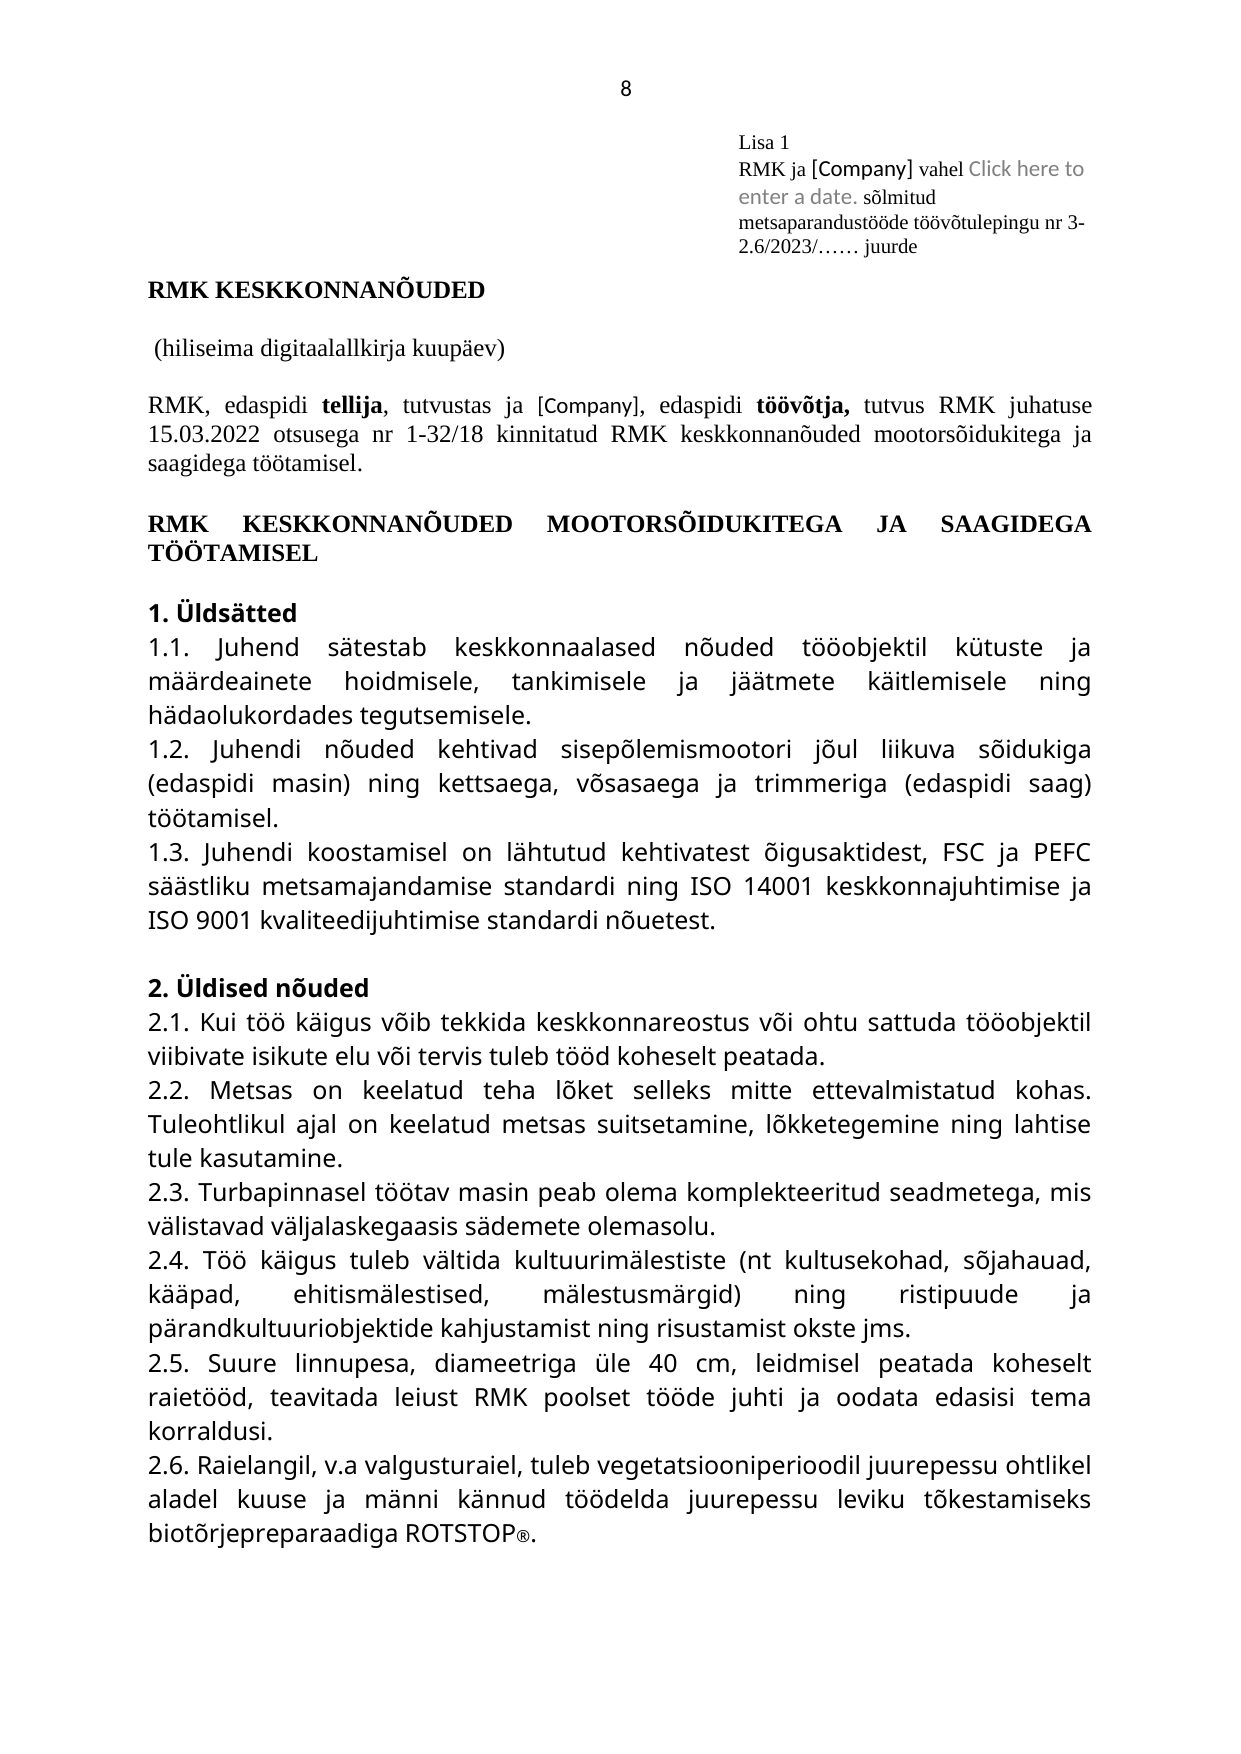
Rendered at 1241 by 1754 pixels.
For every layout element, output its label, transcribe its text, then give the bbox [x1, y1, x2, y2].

text 1.2. Juhendi nõuded kehtivad sisepõlemismootori jõul liikuva sõidukiga (edaspidi masin) ning kettsaega, võsasaega ja trimmeriga (edaspidi saag) töötamisel. [148, 732, 1093, 834]
text (hiliseima digitaalallkirja kuupäev) [148, 333, 1093, 361]
text RMK, edaspidi tellija, tutvustas ja , edaspidi töövõtja, tutvus RMK juhatuse otsusega nr 1-32/18 kinnitatud RMK keskkonnanõuded mootorsõidukitega ja saagidega töötamisel. [148, 390, 1093, 477]
text Lisa 1 RMK ja vahel sõlmitud metsaparandustööde töövõtulepingu nr 3-2.6/2023/…… juurde [738, 130, 1093, 258]
text 2.4. Töö käigus tuleb vältida kultuurimälestiste (nt kultusekohad, sõjahauad, kääpad, ehitismälestised, mälestusmärgid) ning ristipuude ja pärandkultuuriobjektide kahjustamist ning risustamist okste jms. [148, 1243, 1093, 1345]
subtitle RMK KESKKONNANÕUDED MOOTORSÕIDUKITEGA JA SAAGIDEGA TÖÖTAMISEL [148, 509, 1093, 567]
text 2.5. Suure linnupesa, diameetriga üle 40 cm, leidmisel peatada koheselt raietööd, teavitada leiust RMK poolset tööde juhti ja oodata edasisi tema korraldusi. [148, 1345, 1093, 1447]
text RMK KESKKONNANÕUDED [148, 275, 1093, 303]
text 2.3. Turbapinnasel töötav masin peab olema komplekteeritud seadmetega, mis välistavad väljalaskegaasis sädemete olemasolu. [148, 1175, 1093, 1243]
text 1.3. Juhendi koostamisel on lähtutud kehtivatest õigusaktidest, FSC ja PEFC säästliku metsamajandamise standardi ning ISO 14001 keskkonnajuhtimise ja ISO 9001 kvaliteedijuhtimise standardi nõuetest. [148, 834, 1093, 936]
text 1.1. Juhend sätestab keskkonnaalased nõuded tööobjektil kütuste ja määrdeainete hoidmisele, tankimisele ja jäätmete käitlemisele ning hädaolukordades tegutsemisele. [148, 630, 1093, 732]
text 1. Üldsätted [148, 596, 1093, 630]
text 2.6. Raielangil, v.a valgusturaiel, tuleb vegetatsiooniperioodil juurepessu ohtlikel aladel kuuse ja männi kännud töödelda juurepessu leviku tõkestamiseks biotõrjepreparaadiga ROTSTOP®. [148, 1447, 1093, 1549]
text 2.2. Metsas on keelatud teha lõket selleks mitte ettevalmistatud kohas. Tuleohtlikul ajal on keelatud metsas suitsetamine, lõkketegemine ning lahtise tule kasutamine. [148, 1073, 1093, 1175]
text 2.1. Kui töö käigus võib tekkida keskkonnareostus või ohtu sattuda tööobjektil viibivate isikute elu või tervis tuleb tööd koheselt peatada. [148, 1004, 1093, 1073]
text 2. Üldised nõuded [148, 971, 1093, 1004]
